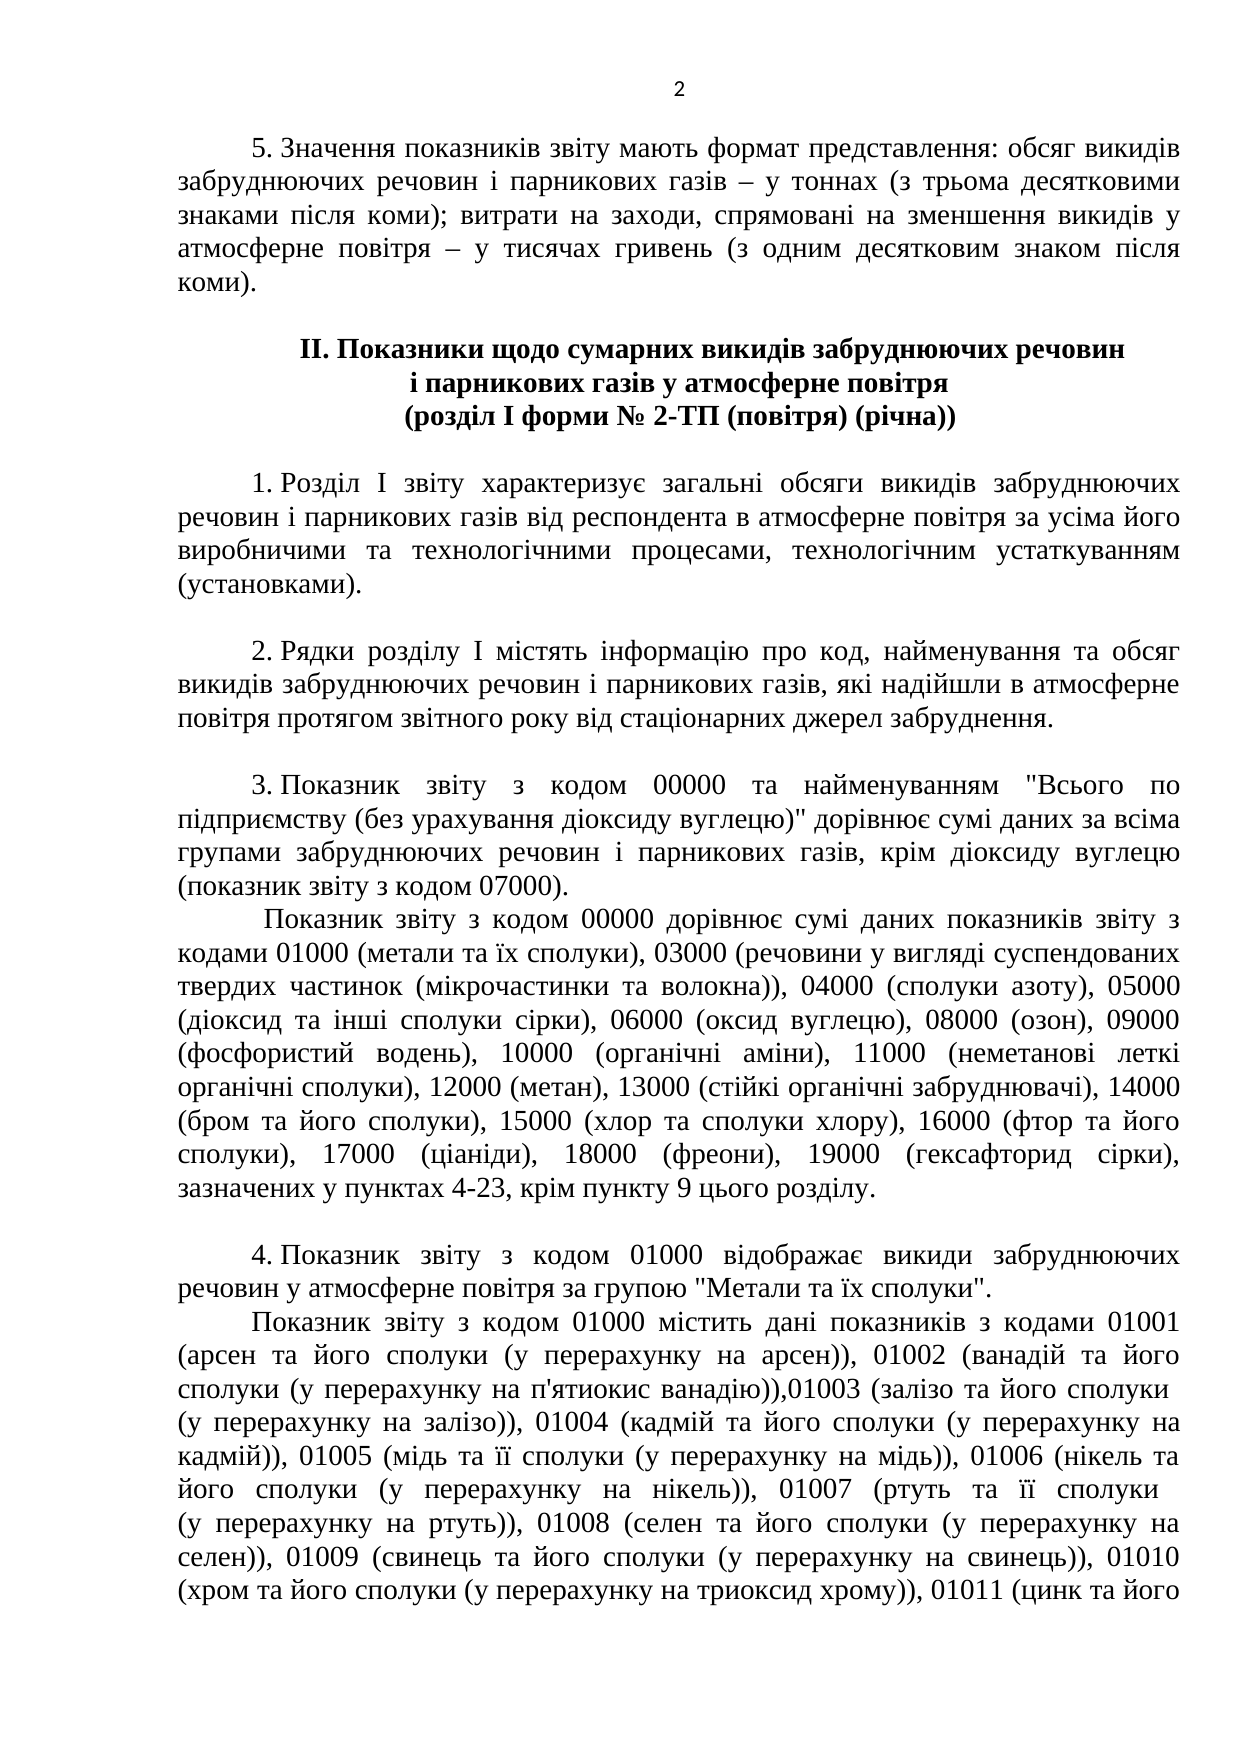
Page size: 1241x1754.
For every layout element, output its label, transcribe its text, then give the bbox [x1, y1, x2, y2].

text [177, 1304, 1181, 1606]
text Показник звіту з кодом 00000 дорівнює сумі даних показників звіту з кодами 01000 (метали та їх сполуки), 03000 (речовини у вигляді суспендованих твердих частинок (мікрочастинки та волокна)), 04000 (сполуки азоту), 05000 (діоксид та інші сполуки сірки), 06000 (оксид вуглецю), 08000 (озон), 09000 (фосфористий водень), 10000 (органічні аміни), 11000 (неметанові леткі органічні сполуки), 12000 (метан), 13000 (стійкі органічні забруднювачі), 14000 (бром та його сполуки), 15000 (хлор та сполуки хлору), 16000 (фтор та його сполуки), 17000 (ціаніди), 18000 (фреони), 19000 (гексафторид сірки), зазначених у пунктах 4-23, крім пункту 9 цього розділу. [177, 901, 1181, 1203]
text (розділ І форми № 2-ТП (повітря) (річна)) [177, 398, 1181, 432]
text 3. Показник звіту з кодом 00000 та найменуванням "Всього по підприємству (без урахування діоксиду вуглецю)" дорівнює сумі даних за всіма групами забруднюючих речовин і парникових газів, крім діоксиду вуглецю (показник звіту з кодом 07000). [177, 767, 1181, 901]
text 4. Показник звіту з кодом 01000 відображає викиди забруднюючих речовин у атмосферне повітря за групою "Метали та їх сполуки". [177, 1237, 1181, 1304]
text 5. Значення показників звіту мають формат представлення: обсяг викидів забруднюючих речовин і парникових газів ‒ у тоннах (з трьома десятковими знаками після коми); витрати на заходи, спрямовані на зменшення викидів у атмосферне повітря ‒ у тисячах гривень (з одним десятковим знаком після коми). [177, 130, 1181, 298]
text ІІ. Показники щодо сумарних викидів забруднюючих речовин і парникових газів у атмосферне повітря [177, 331, 1181, 398]
list 1. Розділ І звіту характеризує загальні обсяги викидів забруднюючих речовин і парникових газів від респондента в атмосферне повітря за усіма його виробничими та технологічними процесами, технологічним устаткуванням (установками). [177, 465, 1181, 599]
text 2. Рядки розділу І містять інформацію про код, найменування та обсяг викидів забруднюючих речовин і парникових газів, які надійшли в атмосферне повітря протягом звітного року від стаціонарних джерел забруднення. [177, 633, 1181, 734]
